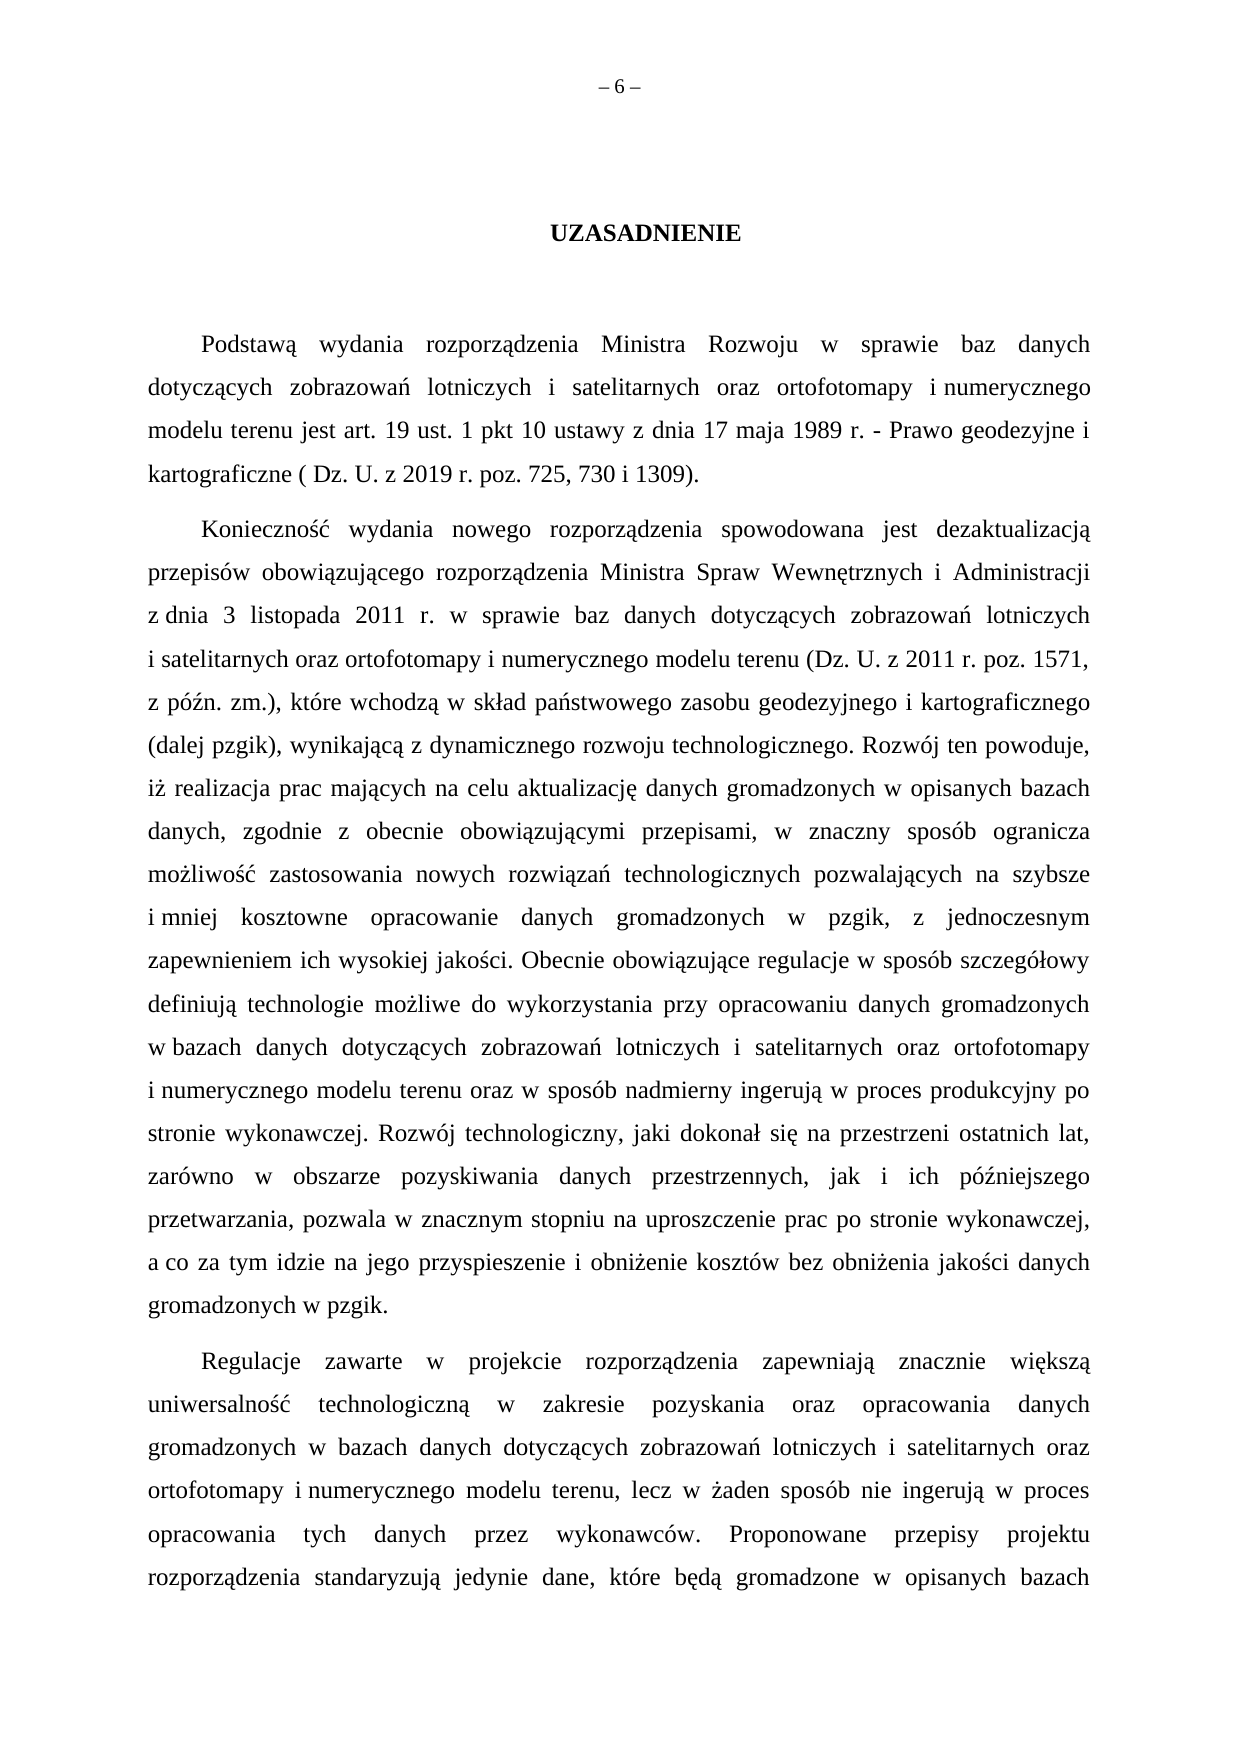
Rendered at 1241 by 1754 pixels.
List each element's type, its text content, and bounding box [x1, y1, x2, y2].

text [148, 1346, 1091, 1591]
text UZASADNIENIE [201, 218, 1091, 247]
text Konieczność wydania nowego rozporządzenia spowodowana jest dezaktualizacją przepisów obowiązującego rozporządzenia Ministra Spraw Wewnętrznych i Administracji z dnia 3 listopada 2011 r. w sprawie baz danych dotyczących zobrazowań lotniczych i satelitarnych oraz ortofotomapy i numerycznego modelu terenu (Dz. U. z 2011 r. poz. 1571, z późn. zm.), które wchodzą w skład państwowego zasobu geodezyjnego i kartograficznego (dalej pzgik), wynikającą z dynamicznego rozwoju technologicznego. Rozwój ten powoduje, iż realizacja prac mających na celu aktualizację danych gromadzonych w opisanych bazach danych, zgodnie z obecnie obowiązującymi przepisami, w znaczny sposób ogranicza możliwość zastosowania nowych rozwiązań technologicznych pozwalających na szybsze i mniej kosztowne opracowanie danych gromadzonych w pzgik, z jednoczesnym zapewnieniem ich wysokiej jakości. Obecnie obowiązujące regulacje w sposób szczegółowy definiują technologie możliwe do wykorzystania przy opracowaniu danych gromadzonych w bazach danych dotyczących zobrazowań lotniczych i satelitarnych oraz ortofotomapy i numerycznego modelu terenu oraz w sposób nadmierny ingerują w proces produkcyjny po stronie wykonawczej. Rozwój technologiczny, jaki dokonał się na przestrzeni ostatnich lat, zarówno w obszarze pozyskiwania danych przestrzennych, jak i ich późniejszego przetwarzania, pozwala w znacznym stopniu na uproszczenie prac po stronie wykonawczej, a co za tym idzie na jego przyspieszenie i obniżenie kosztów bez obniżenia jakości danych gromadzonych w pzgik. [148, 514, 1091, 1319]
text Podstawą wydania rozporządzenia Ministra Rozwoju w sprawie baz danych dotyczących zobrazowań lotniczych i satelitarnych oraz ortofotomapy i numerycznego modelu terenu jest art. 19 ust. 1 pkt 10 ustawy z dnia 17 maja 1989 r. - Prawo geodezyjne i kartograficzne ( Dz. U. z 2019 r. poz. 725, 730 i 1309). [148, 329, 1091, 487]
